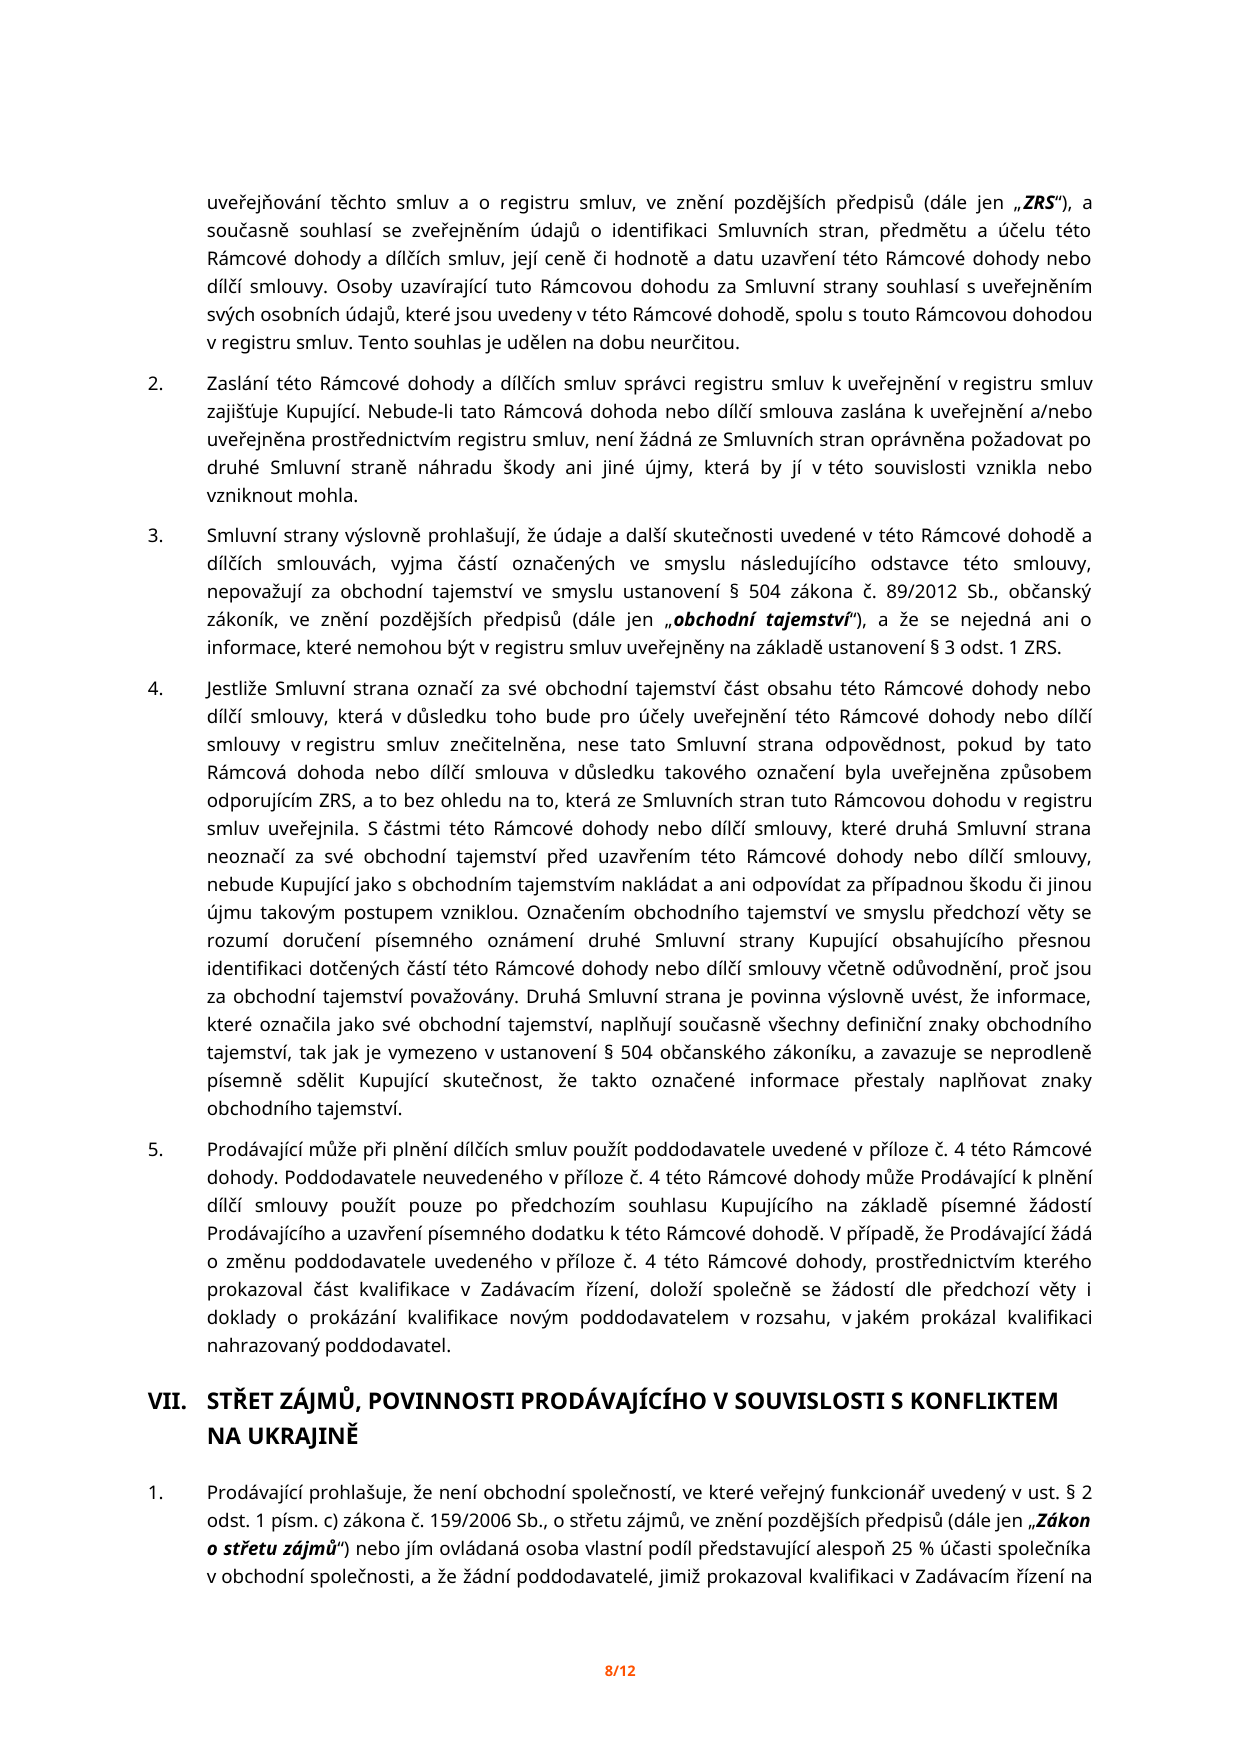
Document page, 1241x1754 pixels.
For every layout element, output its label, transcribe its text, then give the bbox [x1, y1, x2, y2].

list Zaslání této Rámcové dohody a dílčích smluv správci registru smluv k uveřejnění v registru smluv zajišťuje Kupující. Nebude-li tato Rámcová dohoda nebo dílčí smlouva zaslána k uveřejnění a/nebo uveřejněna prostřednictvím registru smluv, není žádná ze Smluvních stran oprávněna požadovat po druhé Smluvní straně náhradu škody ani jiné újmy, která by jí v této souvislosti vznikla nebo vzniknout mohla. [148, 370, 1093, 508]
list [148, 1479, 1093, 1588]
text Smluvní strany výslovně prohlašují, že údaje a další skutečnosti uvedené v této Rámcové dohodě a dílčích smlouvách, vyjma částí označených ve smyslu následujícího odstavce této smlouvy, nepovažují za obchodní tajemství ve smyslu ustanovení § 504 zákona č. 89/2012 Sb., občanský zákoník, ve znění pozdějších předpisů (dále jen „obchodní tajemství“), a že se nejedná ani o informace, které nemohou být v registru smluv uveřejněny na základě ustanovení § 3 odst. 1 ZRS. [148, 523, 1093, 660]
text Prodávající může při plnění dílčích smluv použít poddodavatele uvedené v příloze č. 4 této Rámcové dohody. Poddodavatele neuvedeného v příloze č. 4 této Rámcové dohody může Prodávající k plnění dílčí smlouvy použít pouze po předchozím souhlasu Kupujícího na základě písemné žádostí Prodávajícího a uzavření písemného dodatku k této Rámcové dohodě. V případě, že Prodávající žádá o změnu poddodavatele uvedeného v příloze č. 4 této Rámcové dohody, prostřednictvím kterého prokazoval část kvalifikace v Zadávacím řízení, doloží společně se žádostí dle předchozí věty i doklady o prokázání kvalifikace novým poddodavatelem v rozsahu, v jakém prokázal kvalifikaci nahrazovaný poddodavatel. [148, 1136, 1093, 1358]
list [148, 189, 1093, 355]
text STŘET ZÁJMŮ, POVINNOSTI PRODÁVAJÍCÍHO V SOUVISLOSTI S KONFLIKTEM NA UKRAJINĚ [148, 1385, 1093, 1451]
text Jestliže Smluvní strana označí za své obchodní tajemství část obsahu této Rámcové dohody nebo dílčí smlouvy, která v důsledku toho bude pro účely uveřejnění této Rámcové dohody nebo dílčí smlouvy v registru smluv znečitelněna, nese tato Smluvní strana odpovědnost, pokud by tato Rámcová dohoda nebo dílčí smlouva v důsledku takového označení byla uveřejněna způsobem odporujícím ZRS, a to bez ohledu na to, která ze Smluvních stran tuto Rámcovou dohodu v registru smluv uveřejnila. S částmi této Rámcové dohody nebo dílčí smlouvy, které druhá Smluvní strana neoznačí za své obchodní tajemství před uzavřením této Rámcové dohody nebo dílčí smlouvy, nebude Kupující jako s obchodním tajemstvím nakládat a ani odpovídat za případnou škodu či jinou újmu takovým postupem vzniklou. Označením obchodního tajemství ve smyslu předchozí věty se rozumí doručení písemného oznámení druhé Smluvní strany Kupující obsahujícího přesnou identifikaci dotčených částí této Rámcové dohody nebo dílčí smlouvy včetně odůvodnění, proč jsou za obchodní tajemství považovány. Druhá Smluvní strana je povinna výslovně uvést, že informace, které označila jako své obchodní tajemství, naplňují současně všechny definiční znaky obchodního tajemství, tak jak je vymezeno v ustanovení § 504 občanského zákoníku, a zavazuje se neprodleně písemně sdělit Kupující skutečnost, že takto označené informace přestaly naplňovat znaky obchodního tajemství. [148, 675, 1093, 1121]
